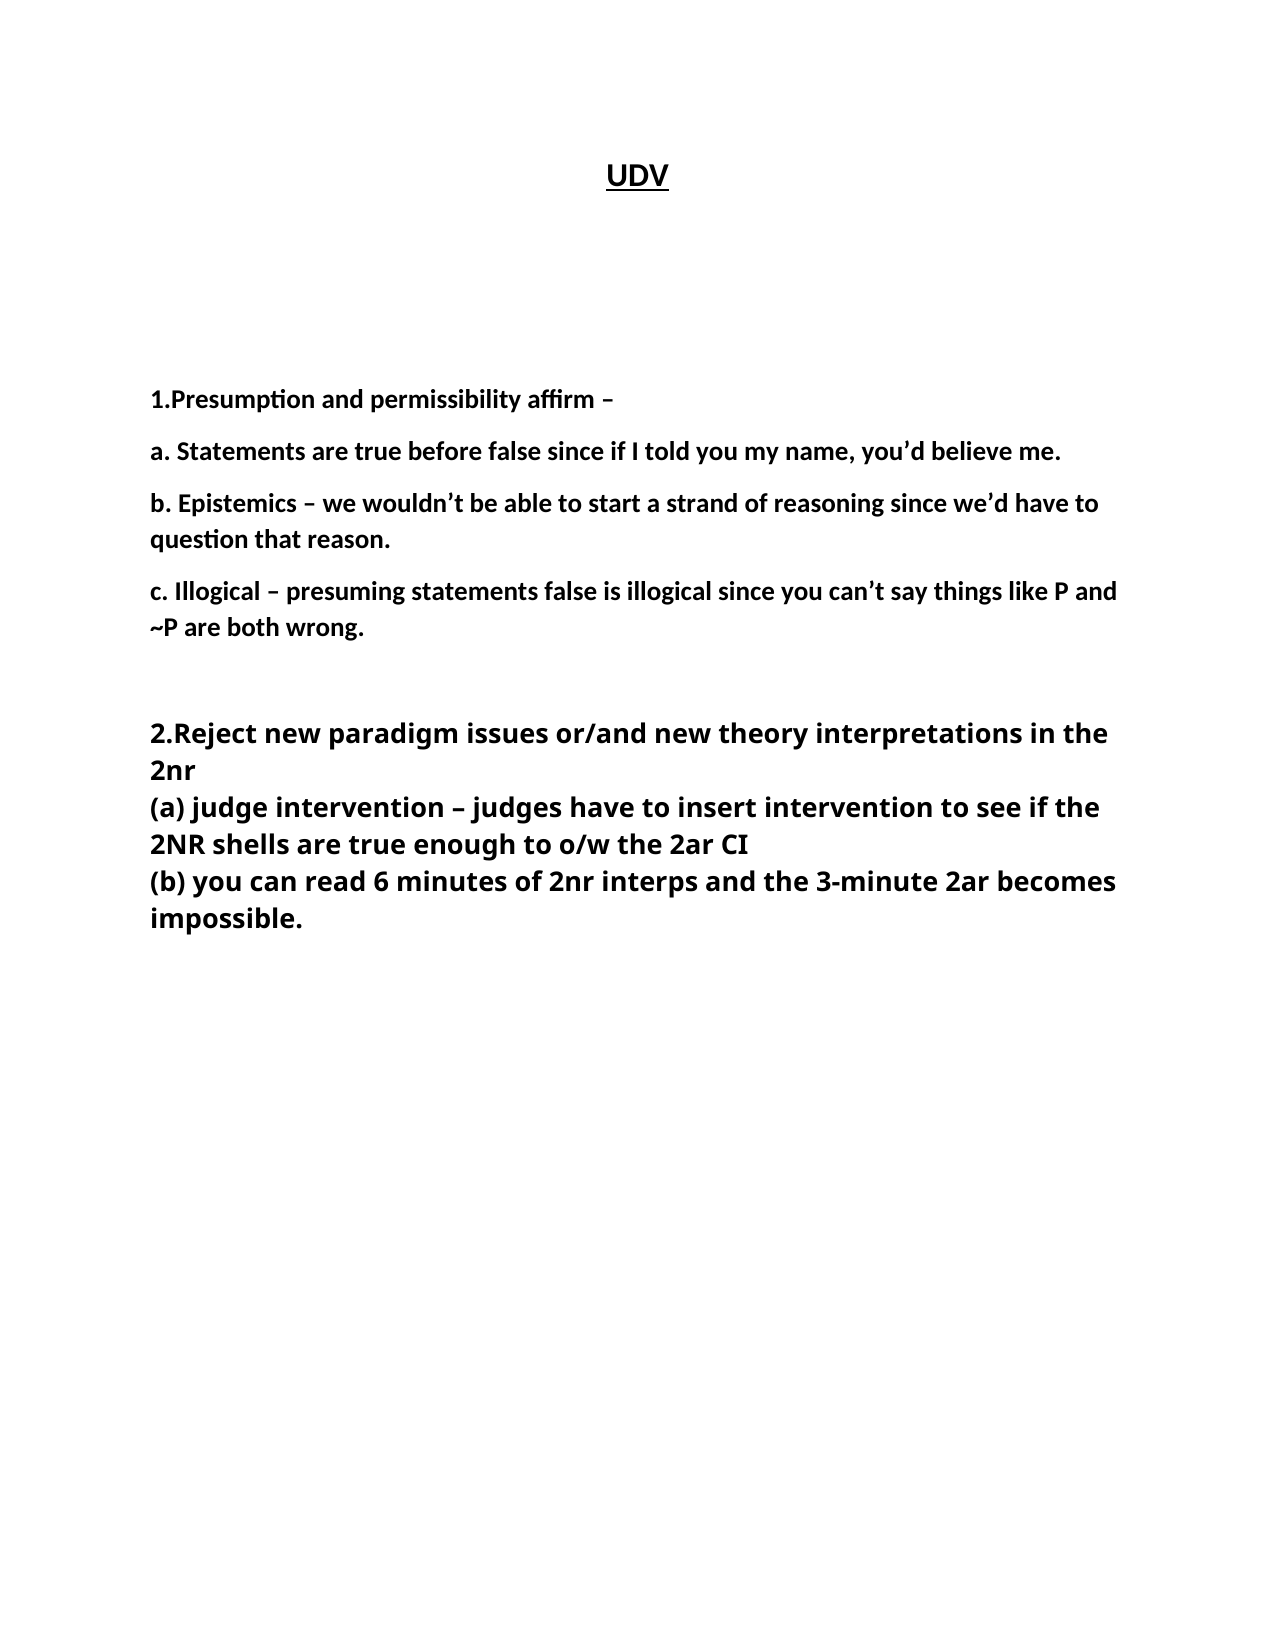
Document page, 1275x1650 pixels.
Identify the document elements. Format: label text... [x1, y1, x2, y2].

text 1.Presumption and permissibility affirm – [150, 382, 1125, 415]
subtitle (b) you can read 6 minutes of 2nr interps and the 3-minute 2ar becomes impossible. [150, 862, 1125, 936]
text b. Epistemics – we wouldn’t be able to start a strand of reasoning since we’d have to question that reason. [150, 487, 1125, 555]
subtitle 2.Reject new paradigm issues or/and new theory interpretations in the 2nr [150, 715, 1125, 788]
subtitle (a) judge intervention – judges have to insert intervention to see if the 2NR shells are true enough to o/w the 2ar CI [150, 788, 1125, 862]
subtitle UDV [150, 154, 1125, 195]
text c. Illogical – presuming statements false is illogical since you can’t say things like P and ~P are both wrong. [150, 574, 1125, 643]
text a. Statements are true before false since if I told you my name, you’d believe me. [150, 434, 1125, 467]
